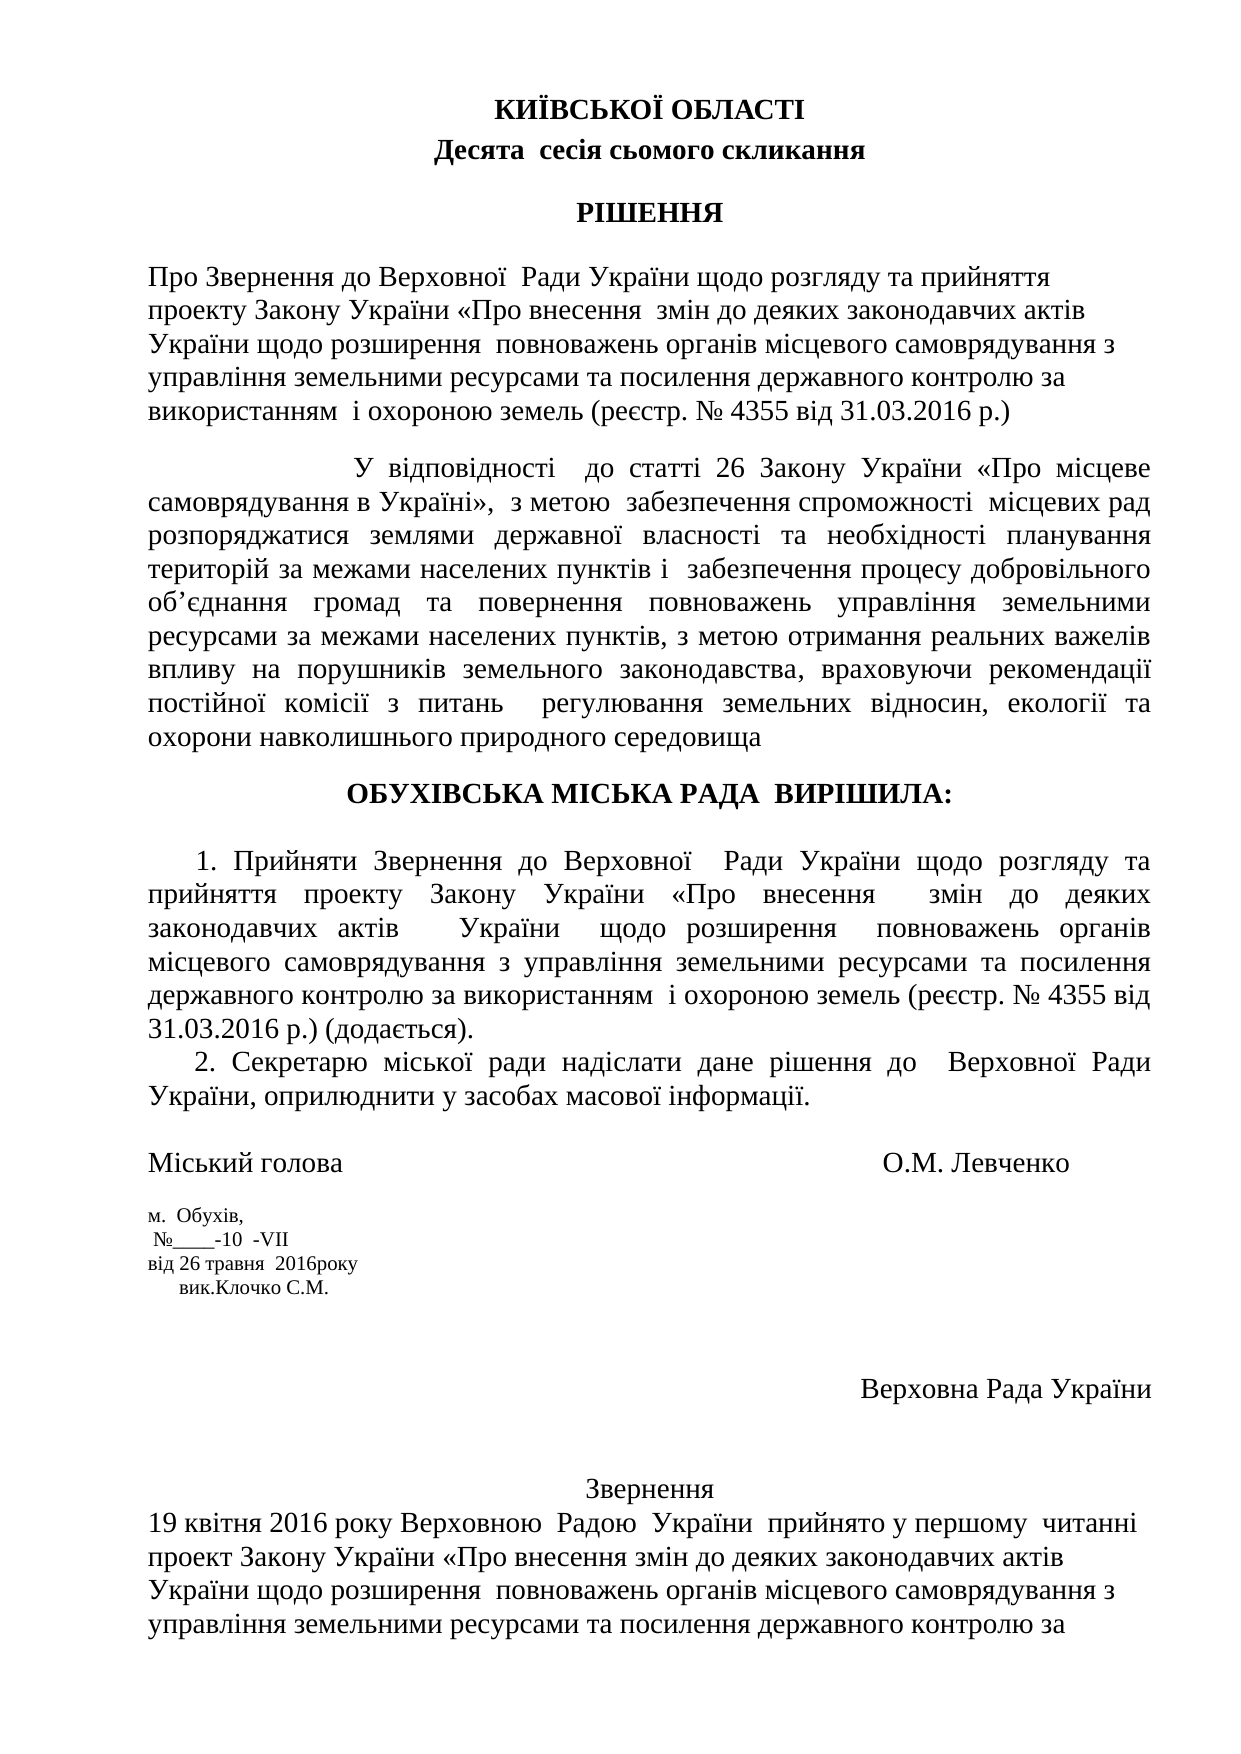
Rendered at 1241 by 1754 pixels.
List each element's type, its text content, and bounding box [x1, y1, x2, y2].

text Верховна Рада України [148, 1371, 1152, 1404]
text Міський голова О.М. Левченко [148, 1145, 1152, 1178]
text 2. Секретарю міської ради надіслати дане рішення до Верховної Ради України, оприлюднити у засобах масової інформації. [148, 1044, 1152, 1111]
text вик.Клочко С.М. [148, 1275, 1152, 1299]
text Про Звернення до Верховної Ради України щодо розгляду та прийняття проекту Закону України «Про внесення змін до деяких законодавчих актів України щодо розширення повноважень органів місцевого самоврядування з управління земельними ресурсами та посилення державного контролю за використанням і охороною земель (реєстр. № 4355 від 31.03.2016 р.) [148, 259, 1152, 426]
text від 26 травня 2016року [148, 1251, 1152, 1275]
text Звернення [148, 1472, 1152, 1505]
text 1. Прийняти Звернення до Верховної Ради України щодо розгляду та прийняття проекту Закону України «Про внесення змін до деяких законодавчих актів України щодо розширення повноважень органів місцевого самоврядування з управління земельними ресурсами та посилення державного контролю за використанням і охороною земель (реєстр. № 4355 від 31.03.2016 р.) (додається). [148, 843, 1152, 1044]
text Десята сесія сьомого скликання [148, 132, 1152, 166]
title КИЇВСЬКОЇ ОБЛАСТІ [148, 88, 1152, 126]
text м. Обухів, [148, 1202, 1152, 1227]
text У відповідності до статті 26 Закону України «Про місцеве самоврядування в Україні», з метою забезпечення спроможності місцевих рад розпоряджатися землями державної власності та необхідності планування територій за межами населених пунктів і забезпечення процесу добровільного об’єднання громад та повернення повноважень управління земельними ресурсами за межами населених пунктів, з метою отримання реальних важелів впливу на порушників земельного законодавства, враховуючи рекомендації постійної комісії з питань регулювання земельних відносин, екології та охорони навколишнього природного середовища [148, 450, 1152, 752]
text №____-10 -VІІ [148, 1227, 1152, 1251]
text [148, 1505, 1152, 1639]
title РІШЕННЯ [148, 191, 1152, 228]
text ОБУХІВСЬКА МІСЬКА РАДА ВИРІШИЛА: [148, 776, 1152, 809]
